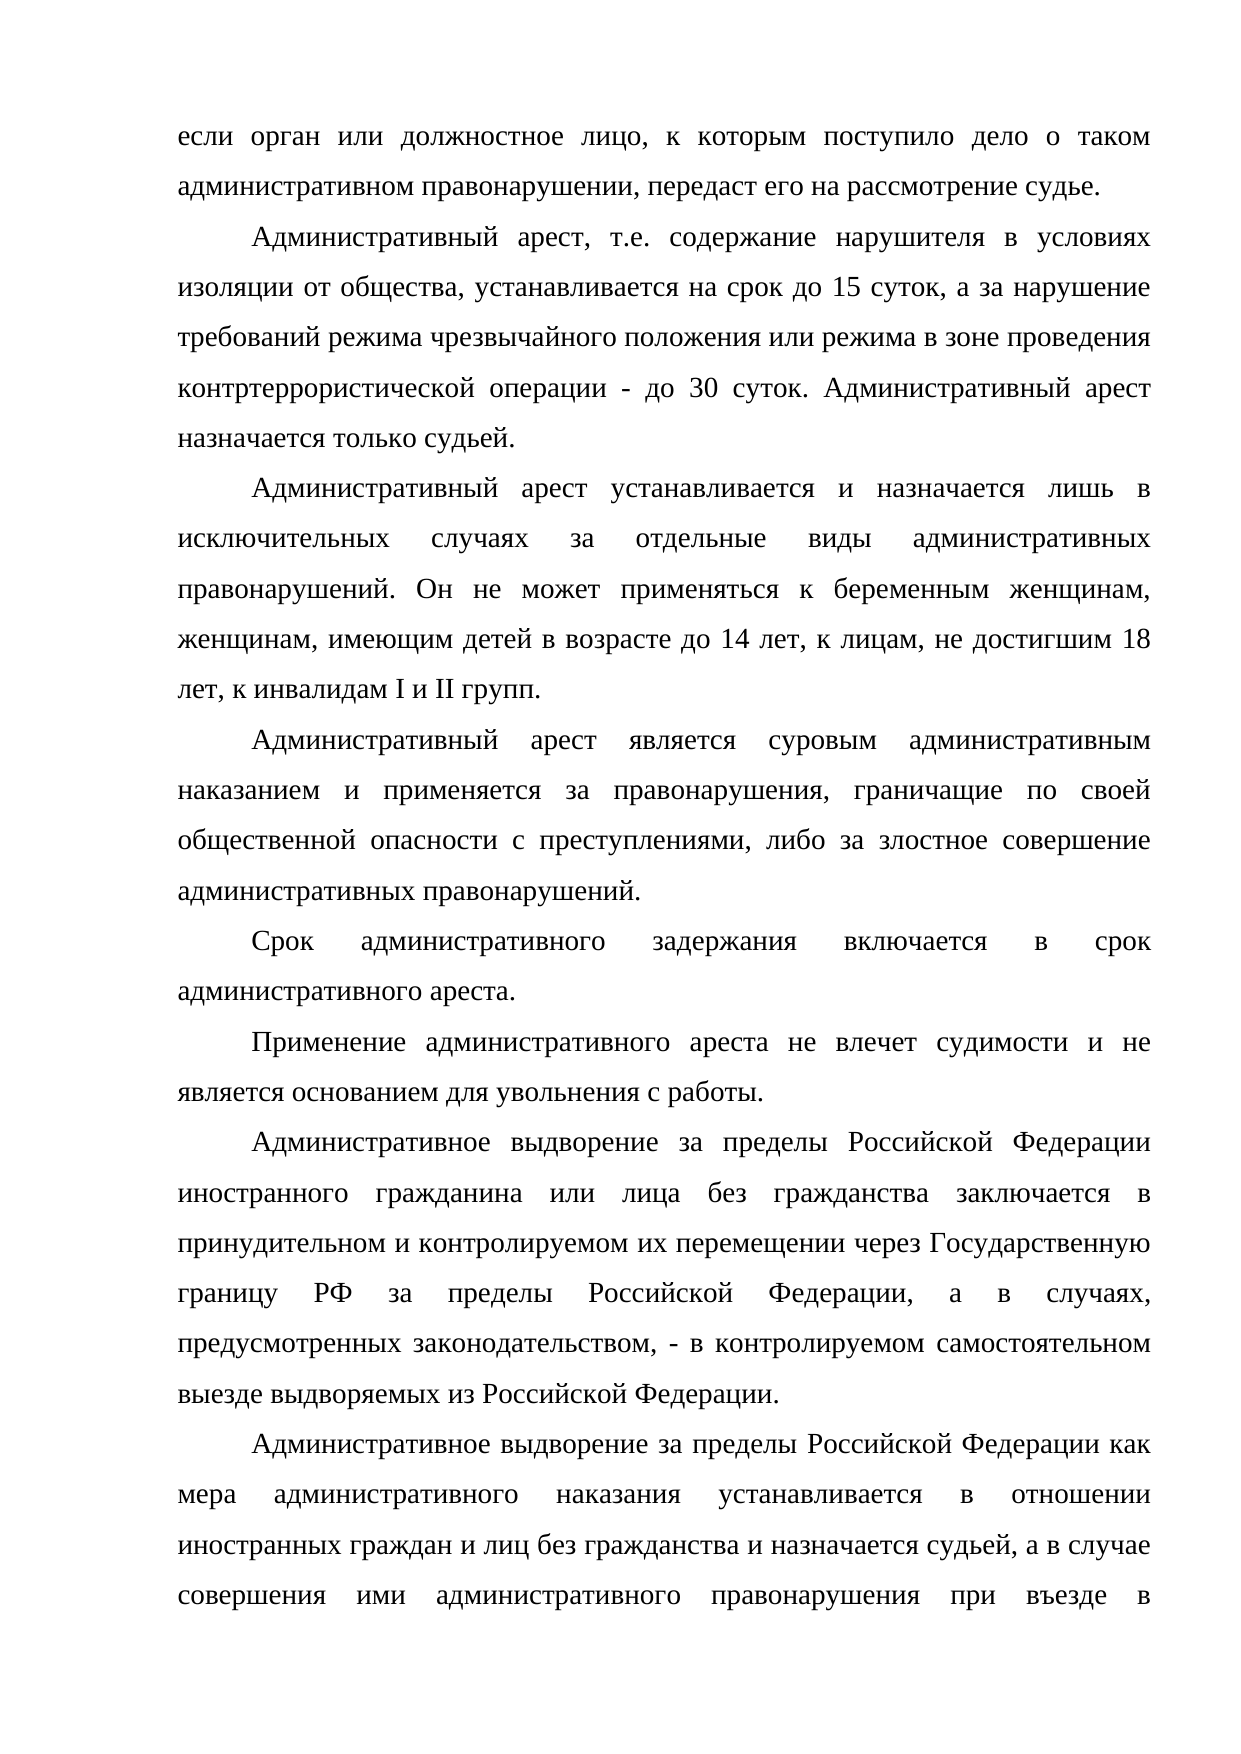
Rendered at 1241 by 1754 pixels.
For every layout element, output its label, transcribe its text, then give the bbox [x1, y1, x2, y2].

text Административный арест, т.е. содержание нарушителя в условиях изоляции от общества, устанавливается на срок до 15 суток, а за нарушение требований режима чрезвычайного положения или режима в зоне проведения контртеррористической операции - до 30 суток. Административный арест назначается только судьей. [177, 219, 1152, 453]
text Административный арест устанавливается и назначается лишь в исключительных случаях за отдельные виды административных правонарушений. Он не может применяться к беременным женщинам, женщинам, имеющим детей в возрасте до 14 лет, к лицам, не достигшим 18 лет, к инвалидам I и II групп. [177, 470, 1152, 705]
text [177, 118, 1152, 202]
text Административное выдворение за пределы Российской Федерации иностранного гражданина или лица без гражданства заключается в принудительном и контролируемом их перемещении через Государственную границу РФ за пределы Российской Федерации, а в случаях, предусмотренных законодательством, - в контролируемом самостоятельном выезде выдворяемых из Российской Федерации. [177, 1124, 1152, 1409]
text Применение административного ареста не влечет судимости и не является основанием для увольнения с работы. [177, 1024, 1152, 1108]
text Административный арест является суровым административным наказанием и применяется за правонарушения, граничащие по своей общественной опасности с преступлениями, либо за злостное совершение административных правонарушений. [177, 722, 1152, 906]
text Срок административного задержания включается в срок административного ареста. [177, 923, 1152, 1007]
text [177, 1426, 1152, 1611]
